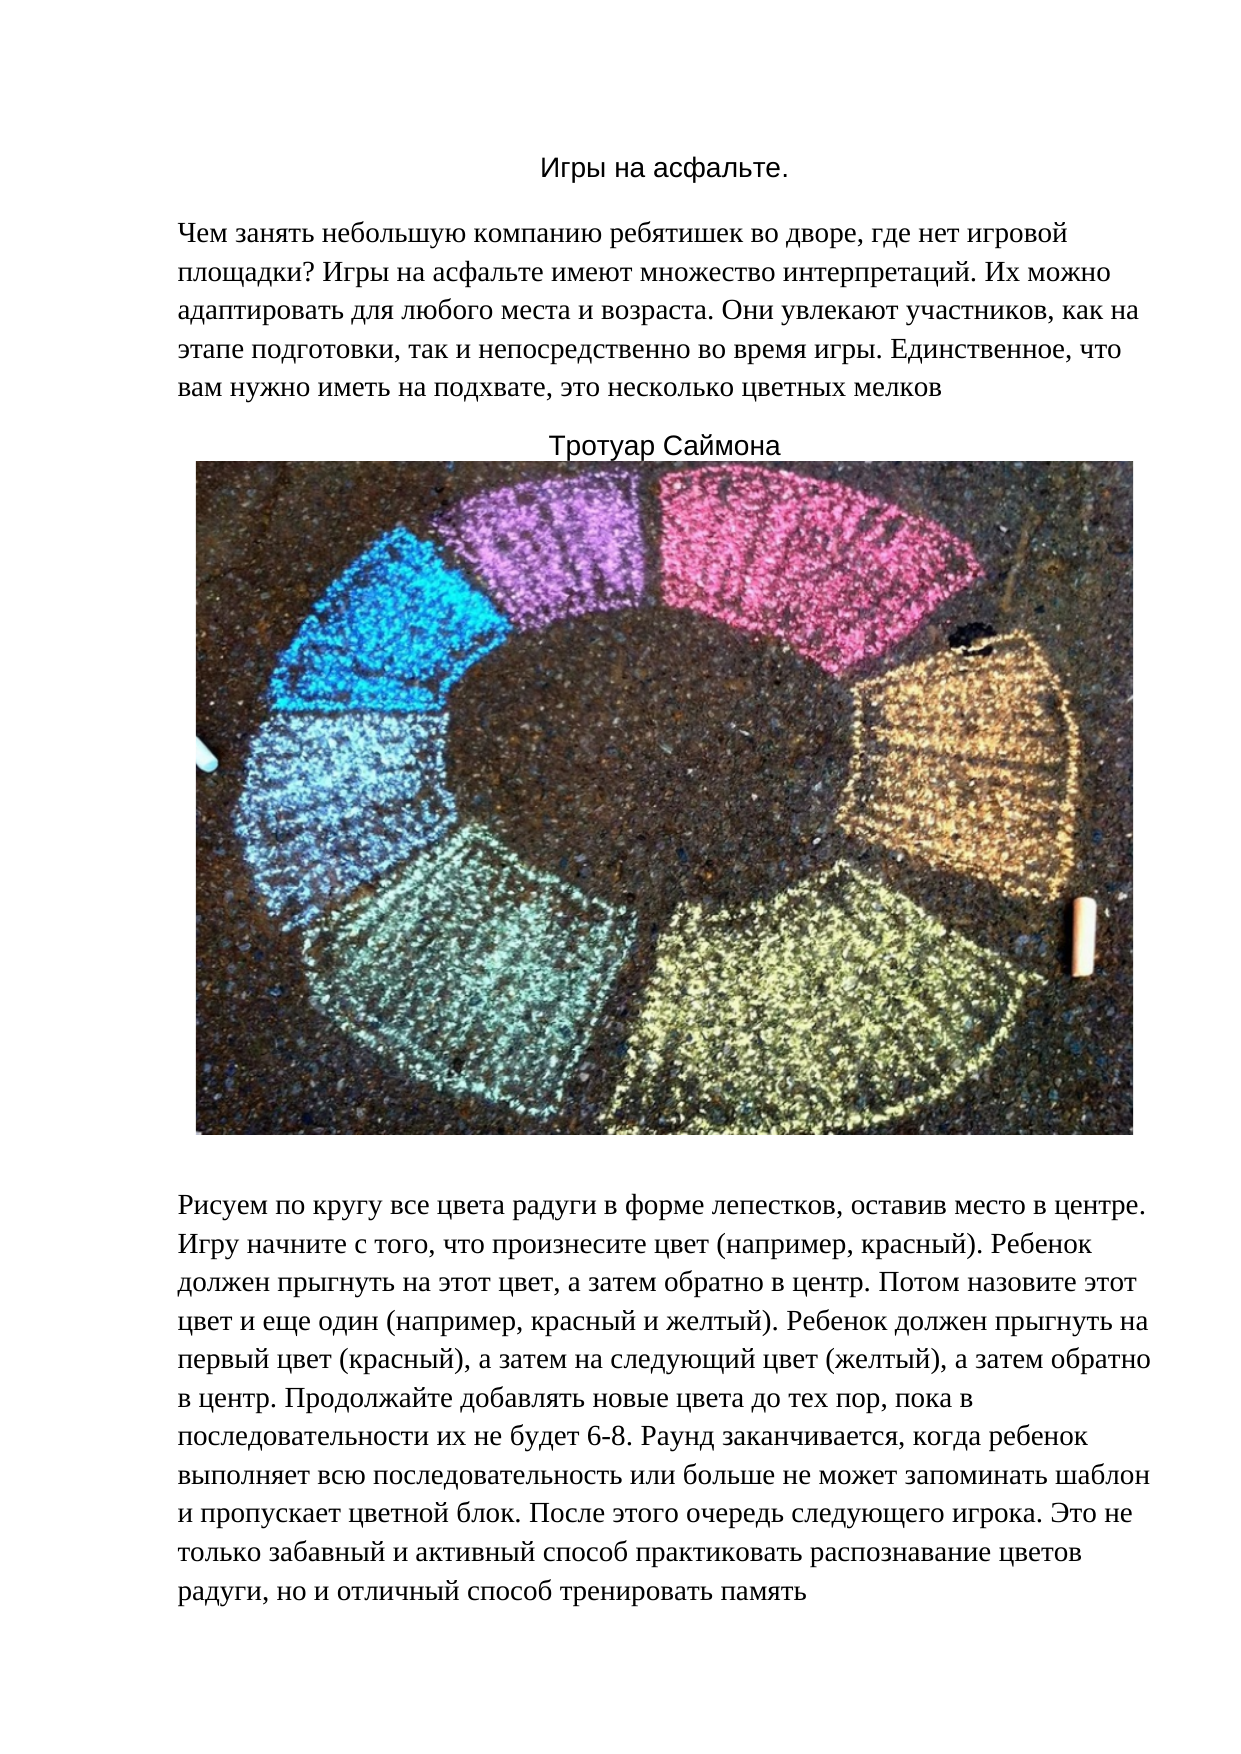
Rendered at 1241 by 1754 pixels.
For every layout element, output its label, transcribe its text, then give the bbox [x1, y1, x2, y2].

subtitle Игры на асфальте. [177, 151, 1152, 183]
picture [195, 461, 1134, 1135]
subtitle Тротуар Саймона [177, 429, 1152, 461]
text Рисуем по кругу все цвета радуги в форме лепестков, оставив место в центре. Игру начните с того, что произнесите цвет (например, красный). Ребенок должен прыгнуть на этот цвет, а затем обратно в центр. Потом назовите этот цвет и еще один (например, красный и желтый). Ребенок должен прыгнуть на первый цвет (красный), а затем на следующий цвет (желтый), а затем обратно в центр. Продолжайте добавлять новые цвета до тех пор, пока в последовательности их не будет 6-8. Раунд заканчивается, когда ребенок выполняет всю последовательность или больше не может запоминать шаблон и пропускает цветной блок. После этого очередь следующего игрока. Это не только забавный и активный способ практиковать распознавание цветов радуги, но и отличный способ тренировать память [177, 1187, 1152, 1606]
text Чем занять небольшую компанию ребятишек во дворе, где нет игровой площадки? Игры на асфальте имеют множество интерпретаций. Их можно адаптировать для любого места и возраста. Они увлекают участников, как на этапе подготовки, так и непосредственно во время игры. Единственное, что вам нужно иметь на подхвате, это несколько цветных мелков [177, 215, 1152, 403]
